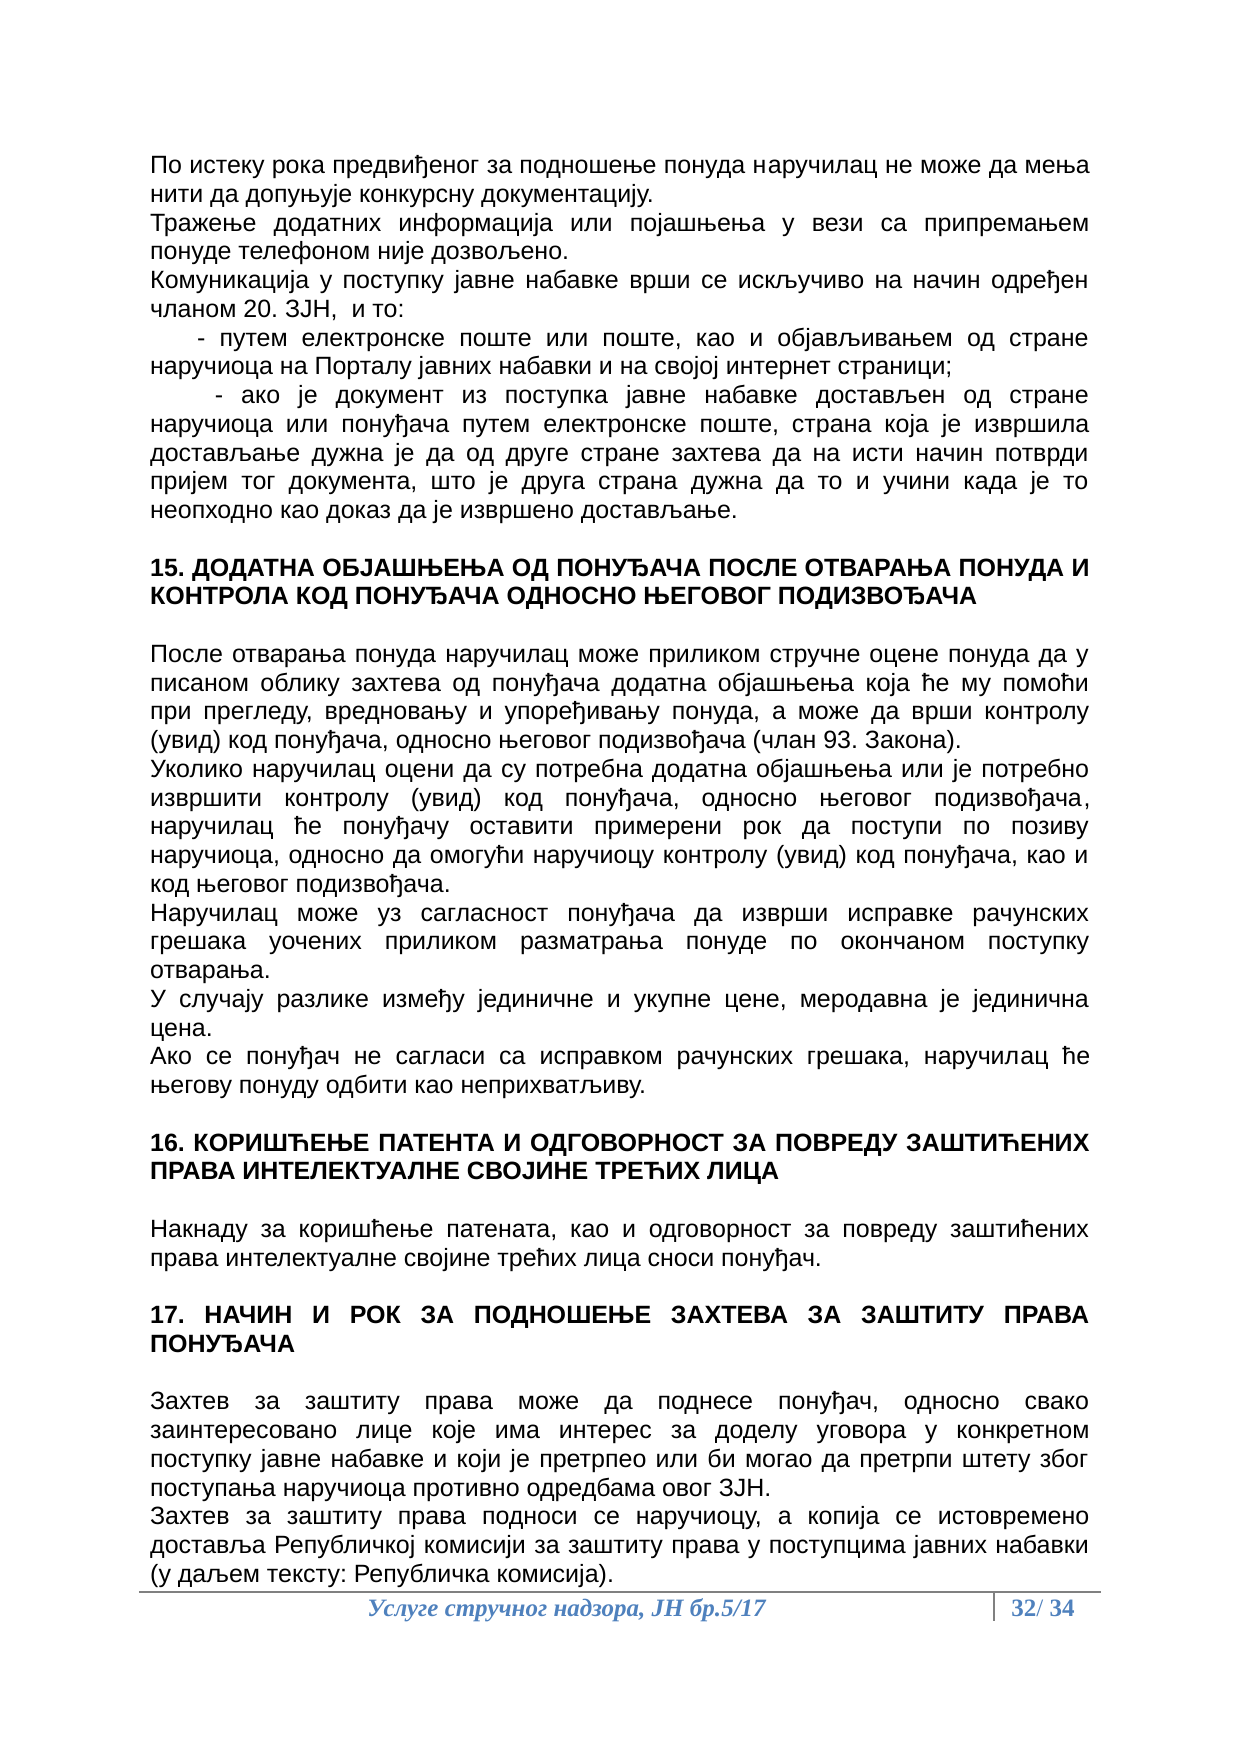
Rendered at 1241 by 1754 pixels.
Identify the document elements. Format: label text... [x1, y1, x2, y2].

text После отварања понуда наручилац може приликом стручне оцене понуда да у писаном облику захтева од понуђача додатна објашњења која ће му помоћи при прегледу, вредновању и упоређивању понуда, а може да врши контролу (увид) код понуђача, односно његовог подизвођача (члан 93. Закона). [150, 639, 1090, 754]
text Захтев за заштиту права подноси се наручиоцу, а копија се истовремено доставља Републичкој комисији за заштиту права у поступцима јавних набавки (у даљем тексту: Републичка комисија). [150, 1501, 1090, 1587]
text Уколико наручилац оцени да су потребна додатна објашњења или је потребно извршити контролу (увид) код понуђача, односно његовог подизвођача, наручилац ће понуђачу оставити примерени рок да поступи по позиву наручиоца, односно да омогући наручиоцу контролу (увид) код понуђача, као и код његовог подизвођача. [150, 754, 1090, 897]
text Накнаду за коришћење патената, као и одговорност за повреду заштићених права интелектуалне својине трећих лица сноси понуђач. [150, 1214, 1090, 1271]
text 15. ДОДАТНА ОБЈАШЊЕЊА ОД ПОНУЂАЧА ПОСЛЕ ОТВАРАЊА ПОНУДА И КОНТРОЛА КОД ПОНУЂАЧА ОДНОСНО ЊЕГОВОГ ПОДИЗВОЂАЧА [150, 552, 1090, 610]
text По истеку рока предвиђеног за подношење понуда наручилац не може да мења нити да допуњује конкурсну документацију. [150, 150, 1090, 207]
text У случају разлике између јединичне и укупне цене, меродавна је јединична цена. [150, 984, 1090, 1041]
text Захтев за заштиту права може да поднесе понуђач, односно свако заинтересовано лице које има интерес за доделу уговора у конкретном поступку јавне набавке и који је претрпео или би могао да претрпи штету због поступања наручиоца противно одредбама овог ЗЈН. [150, 1386, 1090, 1501]
text Тражење додатних информација или појашњења у вези са припремањем понуде телефоном није дозвољено. [150, 207, 1090, 265]
text 17. НАЧИН И РОК ЗА ПОДНОШЕЊЕ ЗАХТЕВА ЗА ЗАШТИТУ ПРАВА ПОНУЂАЧА [150, 1300, 1090, 1357]
text Комуникација у поступку јавне набавке врши се искључиво на начин одређен чланом 20. ЗЈН, и то: [150, 265, 1090, 322]
text - ако је документ из поступка јавне набавке достављен од стране наручиоца или понуђача путем електронске поште, страна која је извршила достављање дужна је да од друге стране захтева да на исти начин потврди пријем тог документа, што је друга страна дужна да то и учини када је то неопходно као доказ да је извршено достављање. [150, 380, 1090, 524]
text - путем електронске поште или поште, као и објављивањем од стране наручиоца на Порталу јавних набавки и на својој интернет страници; [150, 322, 1090, 380]
text 16. КОРИШЋЕЊЕ ПАТЕНТА И ОДГОВОРНОСТ ЗА ПОВРЕДУ ЗАШТИЋЕНИХ ПРАВА ИНТЕЛЕКТУАЛНЕ СВОЈИНЕ ТРЕЋИХ ЛИЦА [150, 1127, 1090, 1185]
text Наручилац може уз сагласност понуђача да изврши исправке рачунских грешака уочених приликом разматрања понуде по окончаном поступку отварања. [150, 897, 1090, 984]
text Ако се понуђач не сагласи са исправком рачунских грешака, наручилац ће његову понуду одбити као неприхватљиву. [150, 1041, 1090, 1099]
